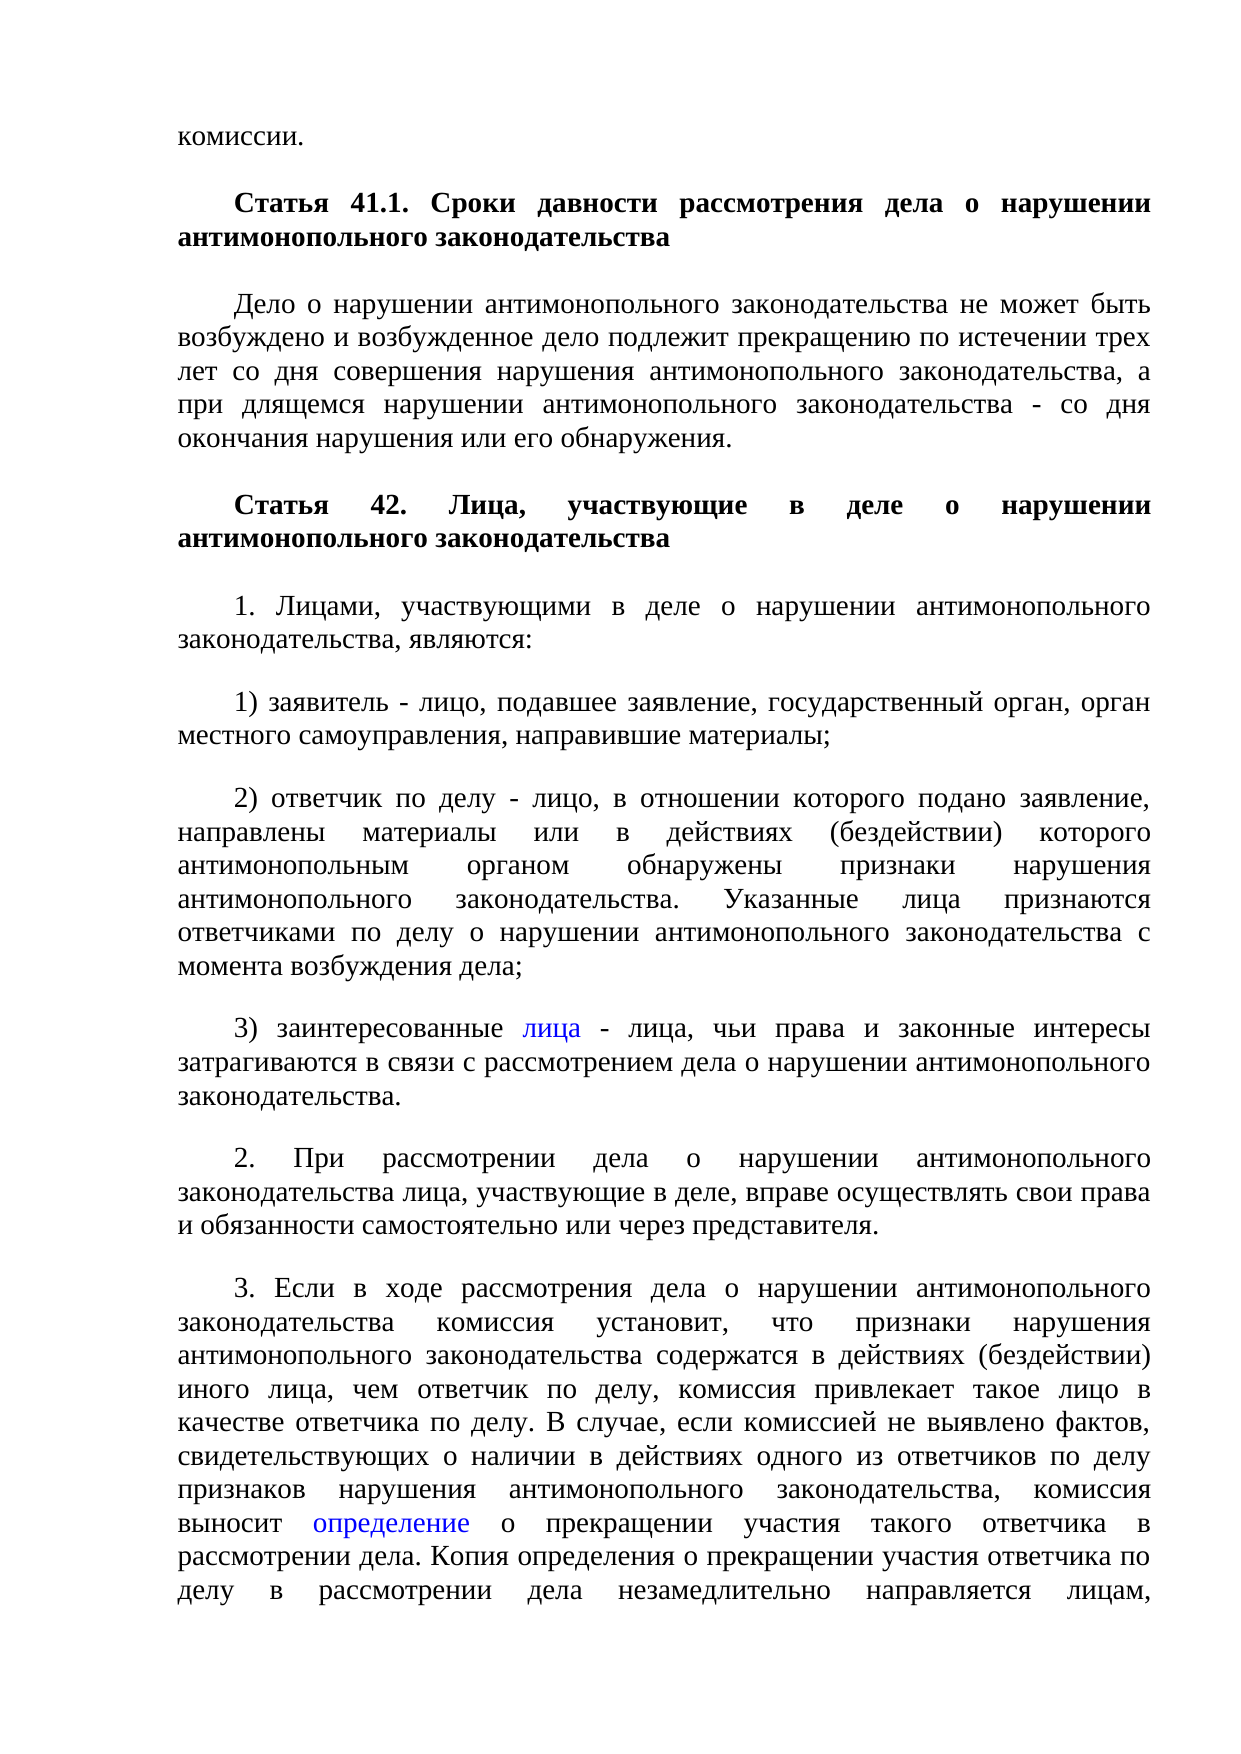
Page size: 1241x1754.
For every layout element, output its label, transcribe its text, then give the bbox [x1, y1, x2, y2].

title Статья 42. Лица, участвующие в деле о нарушении антимонопольного законодательства [177, 487, 1152, 554]
text 3) заинтересованные лица - лица, чьи права и законные интересы затрагиваются в связи с рассмотрением дела о нарушении антимонопольного законодательства. [177, 1011, 1152, 1111]
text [177, 1270, 1152, 1606]
text 1. Лицами, участвующими в деле о нарушении антимонопольного законодательства, являются: [177, 588, 1152, 655]
text Дело о нарушении антимонопольного законодательства не может быть возбуждено и возбужденное дело подлежит прекращению по истечении трех лет со дня совершения нарушения антимонопольного законодательства, а при длящемся нарушении антимонопольного законодательства - со дня окончания нарушения или его обнаружения. [177, 286, 1152, 453]
text 2. При рассмотрении дела о нарушении антимонопольного законодательства лица, участвующие в деле, вправе осуществлять свои права и обязанности самостоятельно или через представителя. [177, 1140, 1152, 1241]
title Статья 41.1. Сроки давности рассмотрения дела о нарушении антимонопольного законодательства [177, 185, 1152, 252]
text 2) ответчик по делу - лицо, в отношении которого подано заявление, направлены материалы или в действиях (бездействии) которого антимонопольным органом обнаружены признаки нарушения антимонопольного законодательства. Указанные лица признаются ответчиками по делу о нарушении антимонопольного законодательства с момента возбуждения дела; [177, 780, 1152, 981]
text 1) заявитель - лицо, подавшее заявление, государственный орган, орган местного самоуправления, направившие материалы; [177, 684, 1152, 751]
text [177, 118, 1152, 152]
